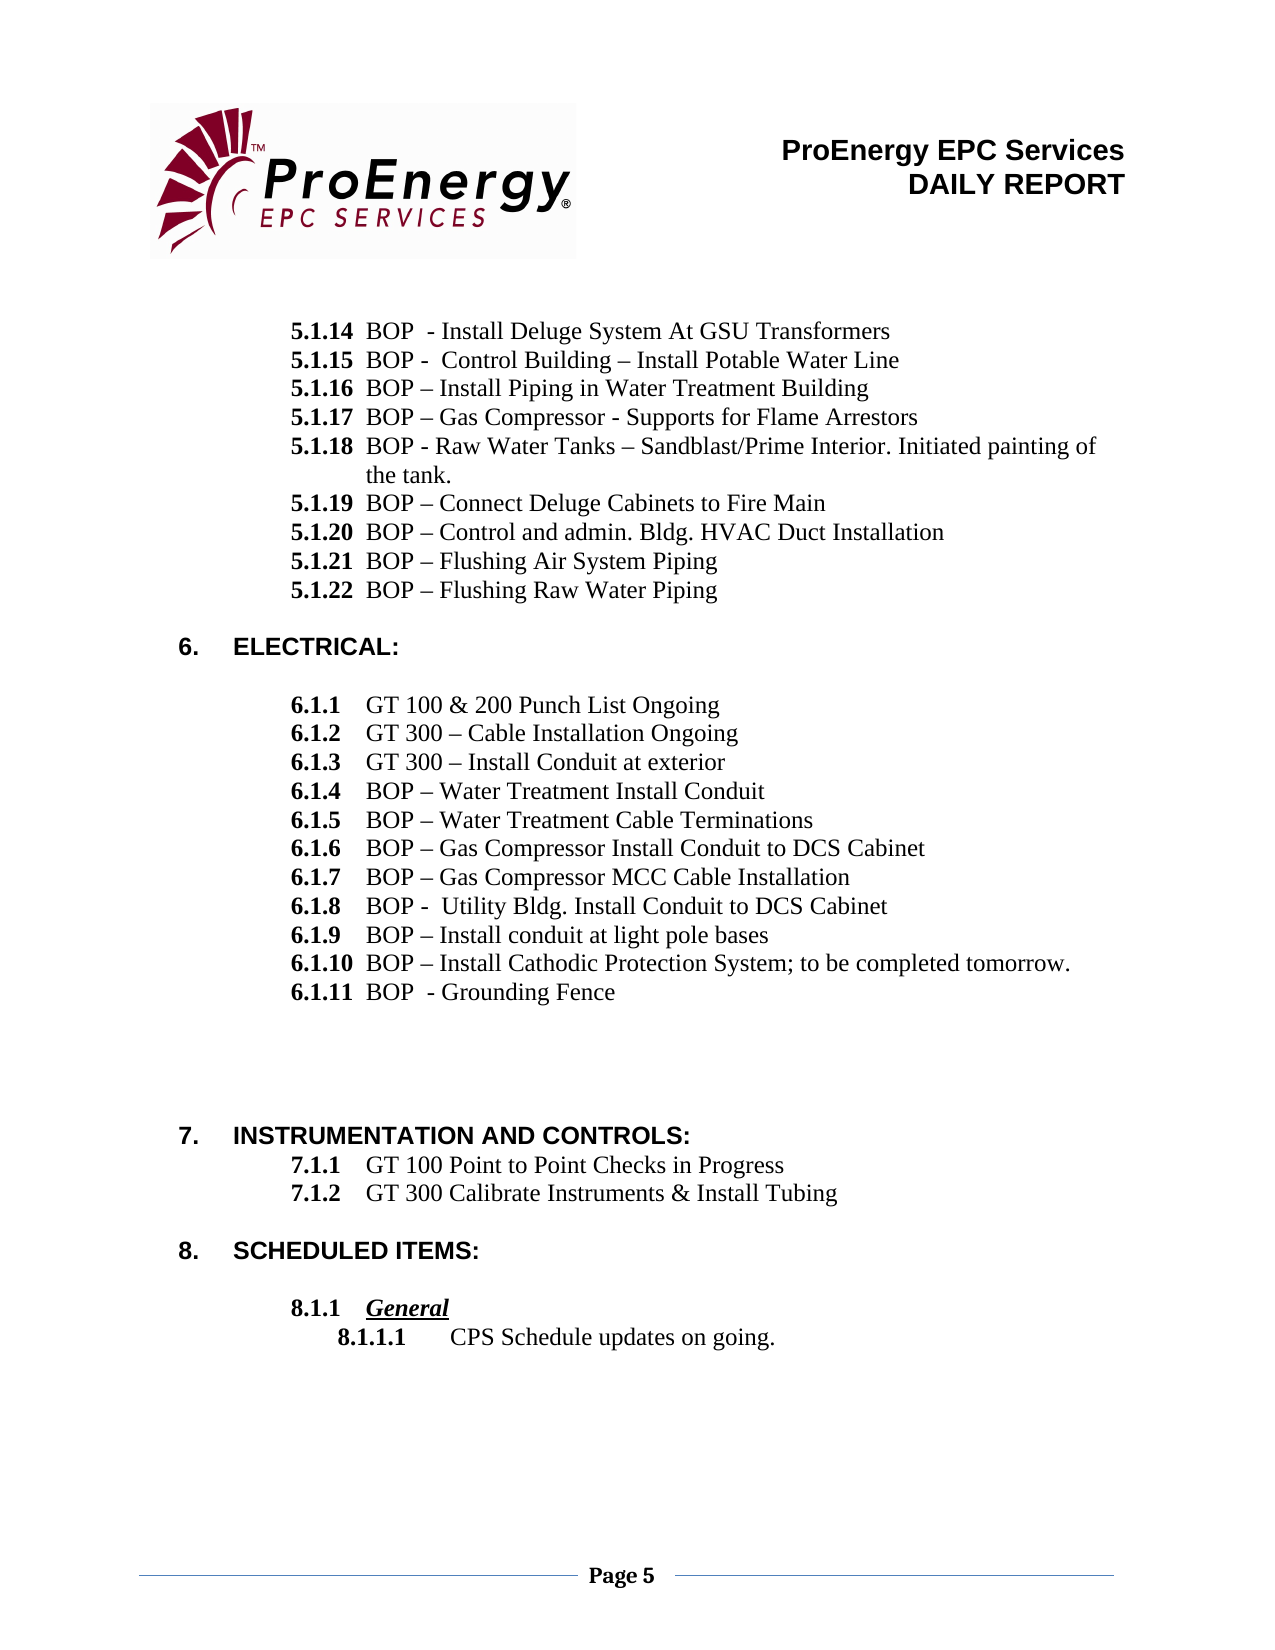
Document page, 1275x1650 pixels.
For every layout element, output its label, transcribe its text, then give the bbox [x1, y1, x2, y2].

list BOP - Install Deluge System At GSU Transformers [291, 316, 1125, 345]
list General [291, 1293, 1125, 1322]
list BOP - Control Building – Install Potable Water Line [291, 345, 1125, 373]
list BOP – Flushing Raw Water Piping [291, 575, 1125, 603]
list BOP – Control and admin. Bldg. HVAC Duct Installation [291, 517, 1125, 546]
list BOP – Water Treatment Install Conduit [291, 776, 1125, 805]
list BOP – Flushing Air System Piping [291, 546, 1125, 575]
list GT 300 Calibrate Instruments & Install Tubing [291, 1178, 1125, 1207]
list BOP – Gas Compressor - Supports for Flame Arrestors [291, 402, 1125, 431]
list BOP – Connect Deluge Cabinets to Fire Main [291, 488, 1125, 517]
list GT 300 – Cable Installation Ongoing [291, 718, 1125, 747]
list CPS Schedule updates on going. [337, 1322, 1125, 1351]
list GT 100 & 200 Punch List Ongoing [291, 690, 1125, 718]
list GT 100 Point to Point Checks in Progress [291, 1150, 1125, 1178]
list BOP – Water Treatment Cable Terminations [291, 805, 1125, 833]
list ELECTRICAL: [178, 632, 1125, 661]
list BOP - Grounding Fence [291, 977, 1125, 1006]
list INSTRUMENTATION AND CONTROLS: [178, 1121, 1125, 1150]
list BOP – Install conduit at light pole bases [291, 920, 1125, 948]
list GT 300 – Install Conduit at exterior [291, 747, 1125, 776]
list BOP - Raw Water Tanks – Sandblast/Prime Interior. Initiated painting of the tank. [291, 431, 1125, 488]
list BOP – Gas Compressor Install Conduit to DCS Cabinet [291, 833, 1125, 862]
list SCHEDULED ITEMS: [178, 1236, 1125, 1265]
picture [150, 103, 577, 259]
list BOP – Install Piping in Water Treatment Building [291, 373, 1125, 402]
list BOP - Utility Bldg. Install Conduit to DCS Cabinet [291, 891, 1125, 920]
list BOP – Gas Compressor MCC Cable Installation [291, 862, 1125, 891]
list BOP – Install Cathodic Protection System; to be completed tomorrow. [291, 948, 1125, 977]
